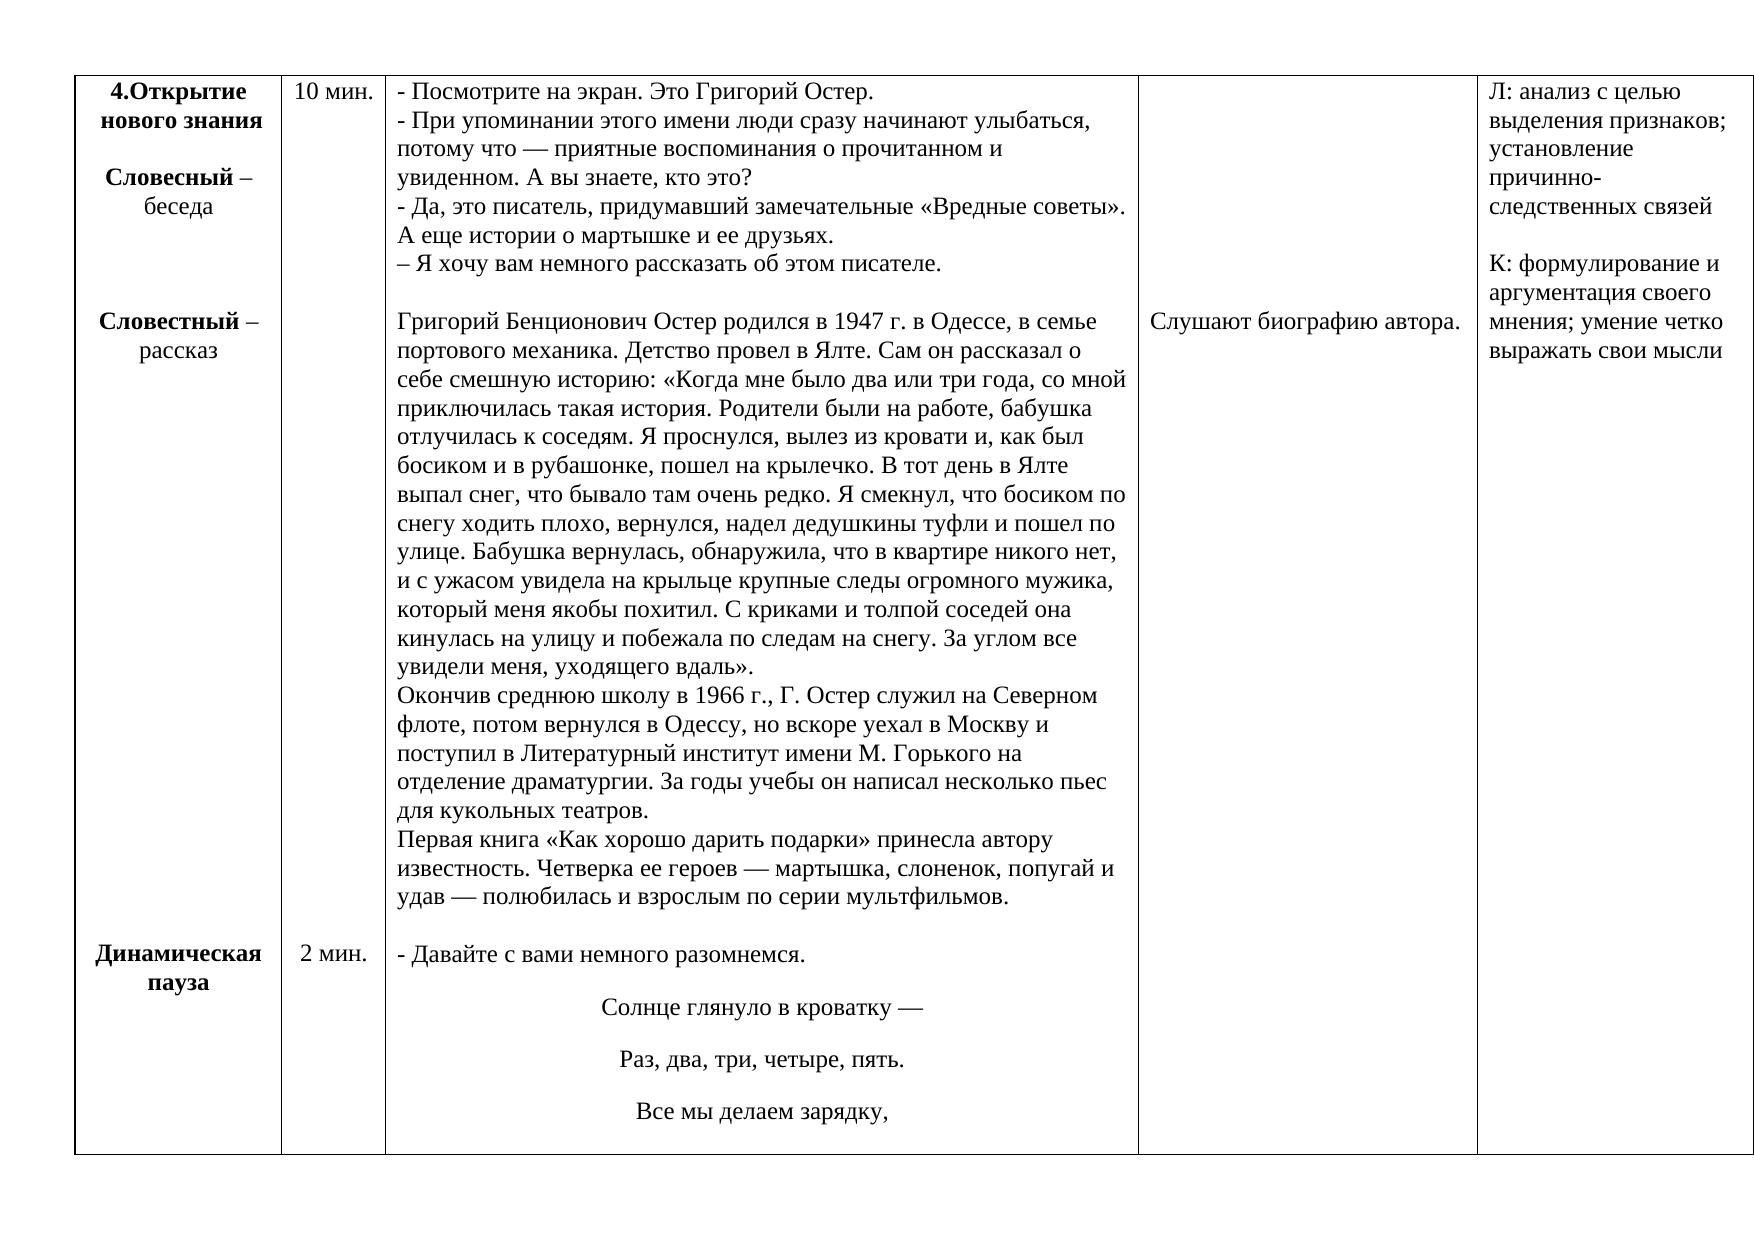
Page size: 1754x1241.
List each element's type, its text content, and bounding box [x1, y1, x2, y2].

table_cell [76, 76, 281, 1153]
table_cell 10 мин. 2 мин. [282, 76, 385, 1153]
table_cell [386, 76, 1138, 1153]
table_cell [1139, 76, 1477, 1153]
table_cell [1478, 76, 1753, 1153]
